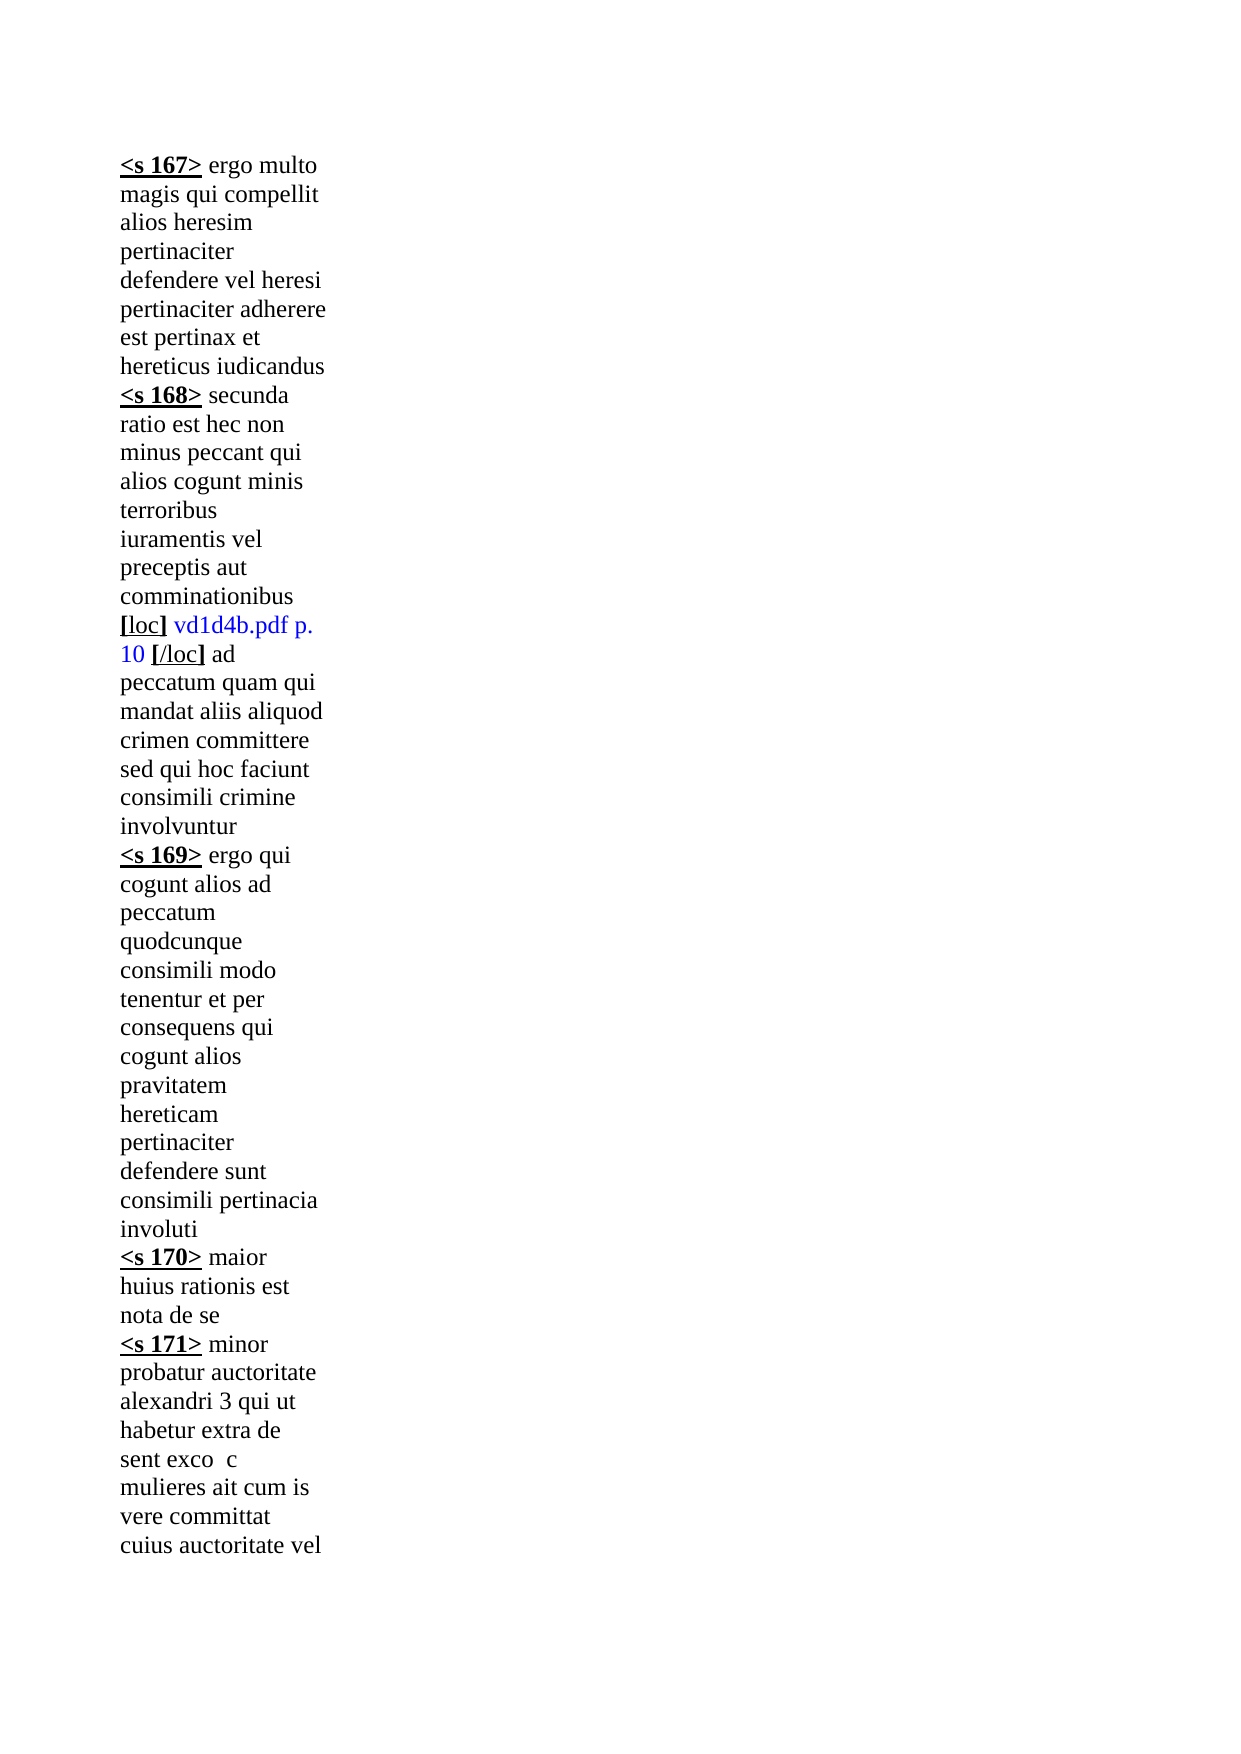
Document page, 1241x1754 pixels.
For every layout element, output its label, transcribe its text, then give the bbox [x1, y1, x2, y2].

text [120, 1329, 326, 1559]
text <s 170> maior huius rationis est nota de se [120, 1242, 326, 1329]
text <s 168> secunda ratio est hec non minus peccant qui alios cogunt minis terroribus iuramentis vel preceptis aut comminationibus [loc] vd1d4b.pdf p. 10 [/loc] ad peccatum quam qui mandat aliis aliquod crimen committere sed qui hoc faciunt consimili crimine involvuntur [120, 380, 326, 840]
text <s 167> ergo multo magis qui compellit alios heresim pertinaciter defendere vel heresi pertinaciter adherere est pertinax et hereticus iudicandus [120, 150, 326, 380]
text <s 169> ergo qui cogunt alios ad peccatum quodcunque consimili modo tenentur et per consequens qui cogunt alios pravitatem hereticam pertinaciter defendere sunt consimili pertinacia involuti [120, 840, 326, 1242]
